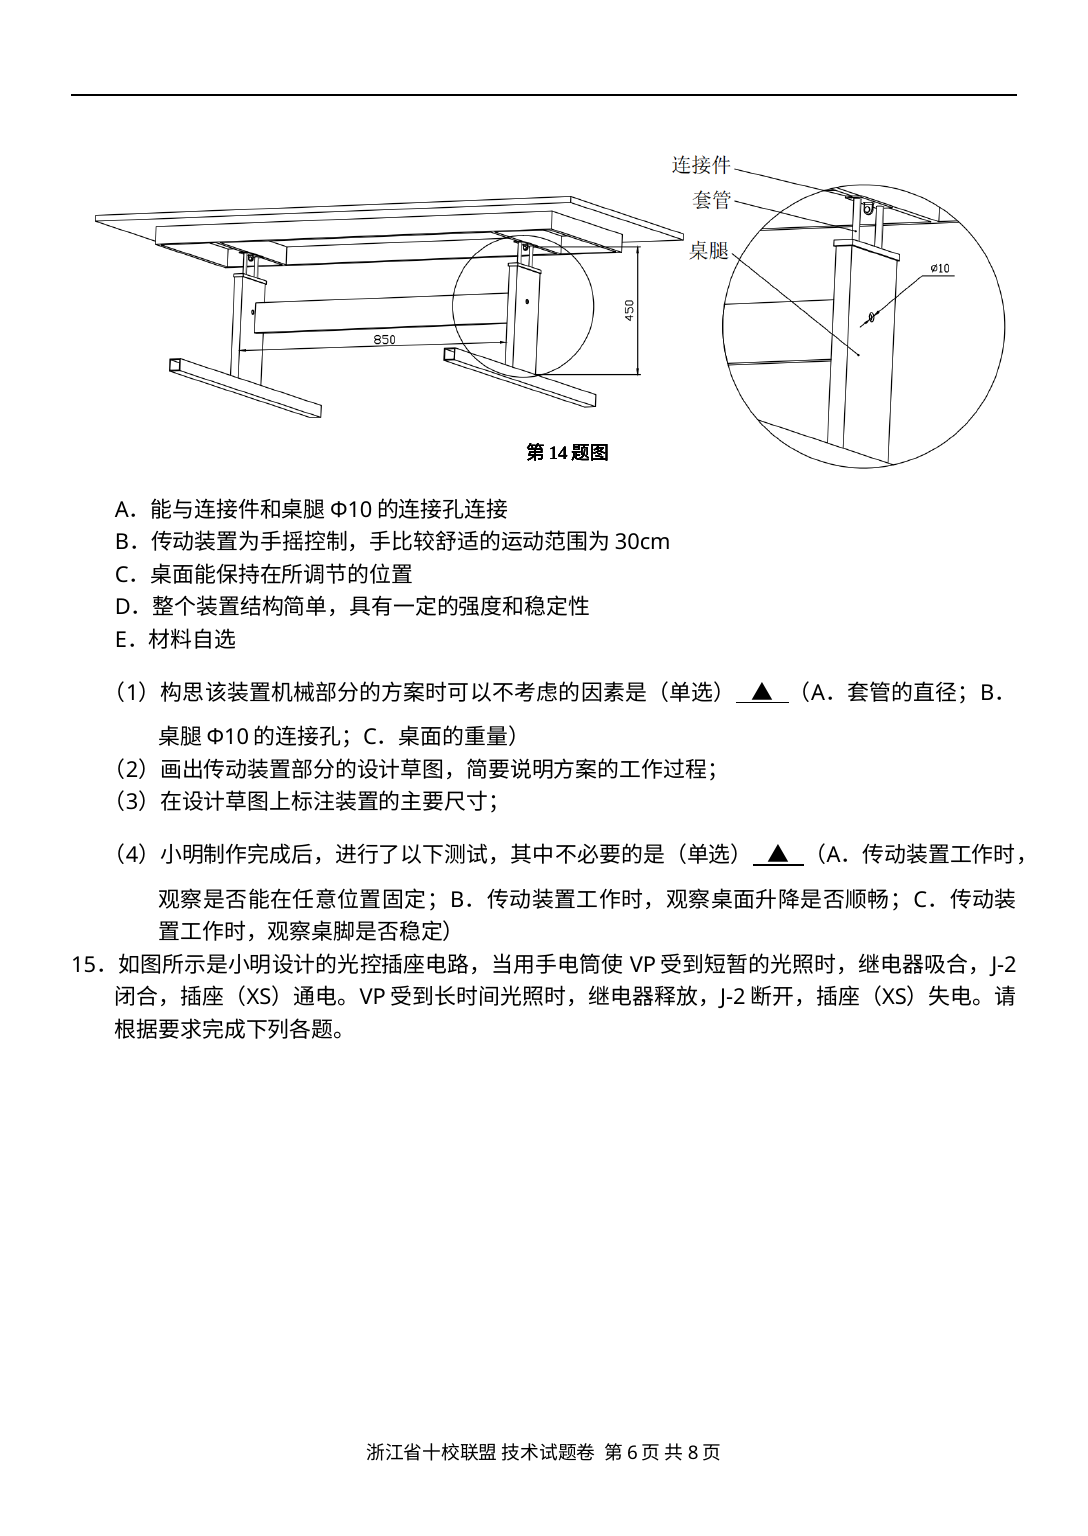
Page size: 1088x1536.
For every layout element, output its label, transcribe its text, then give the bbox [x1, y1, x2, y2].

text D．整个装置结构简单，具有一定的强度和稳定性 [114, 589, 1017, 621]
text （3）在设计草图上标注装置的主要尺寸； [104, 784, 1017, 816]
text B．传动装置为手摇控制，手比较舒适的运动范围为30cm [114, 524, 1017, 556]
picture [86, 151, 1007, 471]
text （1）构思该装置机械部分的方案时可以不考虑的因素是（单选） ▲ （A．套管的直径；B．桌腿Φ10的连接孔；C．桌面的重量） [104, 654, 1017, 751]
text （4）小明制作完成后，进行了以下测试，其中不必要的是（单选） ▲ （A．传动装置工作时，观察是否能在任意位置固定；B．传动装置工作时，观察桌面升降是否顺畅；C．传动装置工作时，观察桌脚是否稳定） [104, 816, 1017, 946]
text 15．如图所示是小明设计的光控插座电路，当用手电筒使VP受到短暂的光照时，继电器吸合，J-2闭合，插座（XS）通电。VP受到长时间光照时，继电器释放，J-2断开，插座（XS）失电。请根据要求完成下列各题。 [71, 946, 1017, 1044]
text （2）画出传动装置部分的设计草图，简要说明方案的工作过程； [104, 751, 1017, 784]
text C．桌面能保持在所调节的位置 [114, 556, 1017, 589]
text E．材料自选 [114, 621, 1017, 654]
